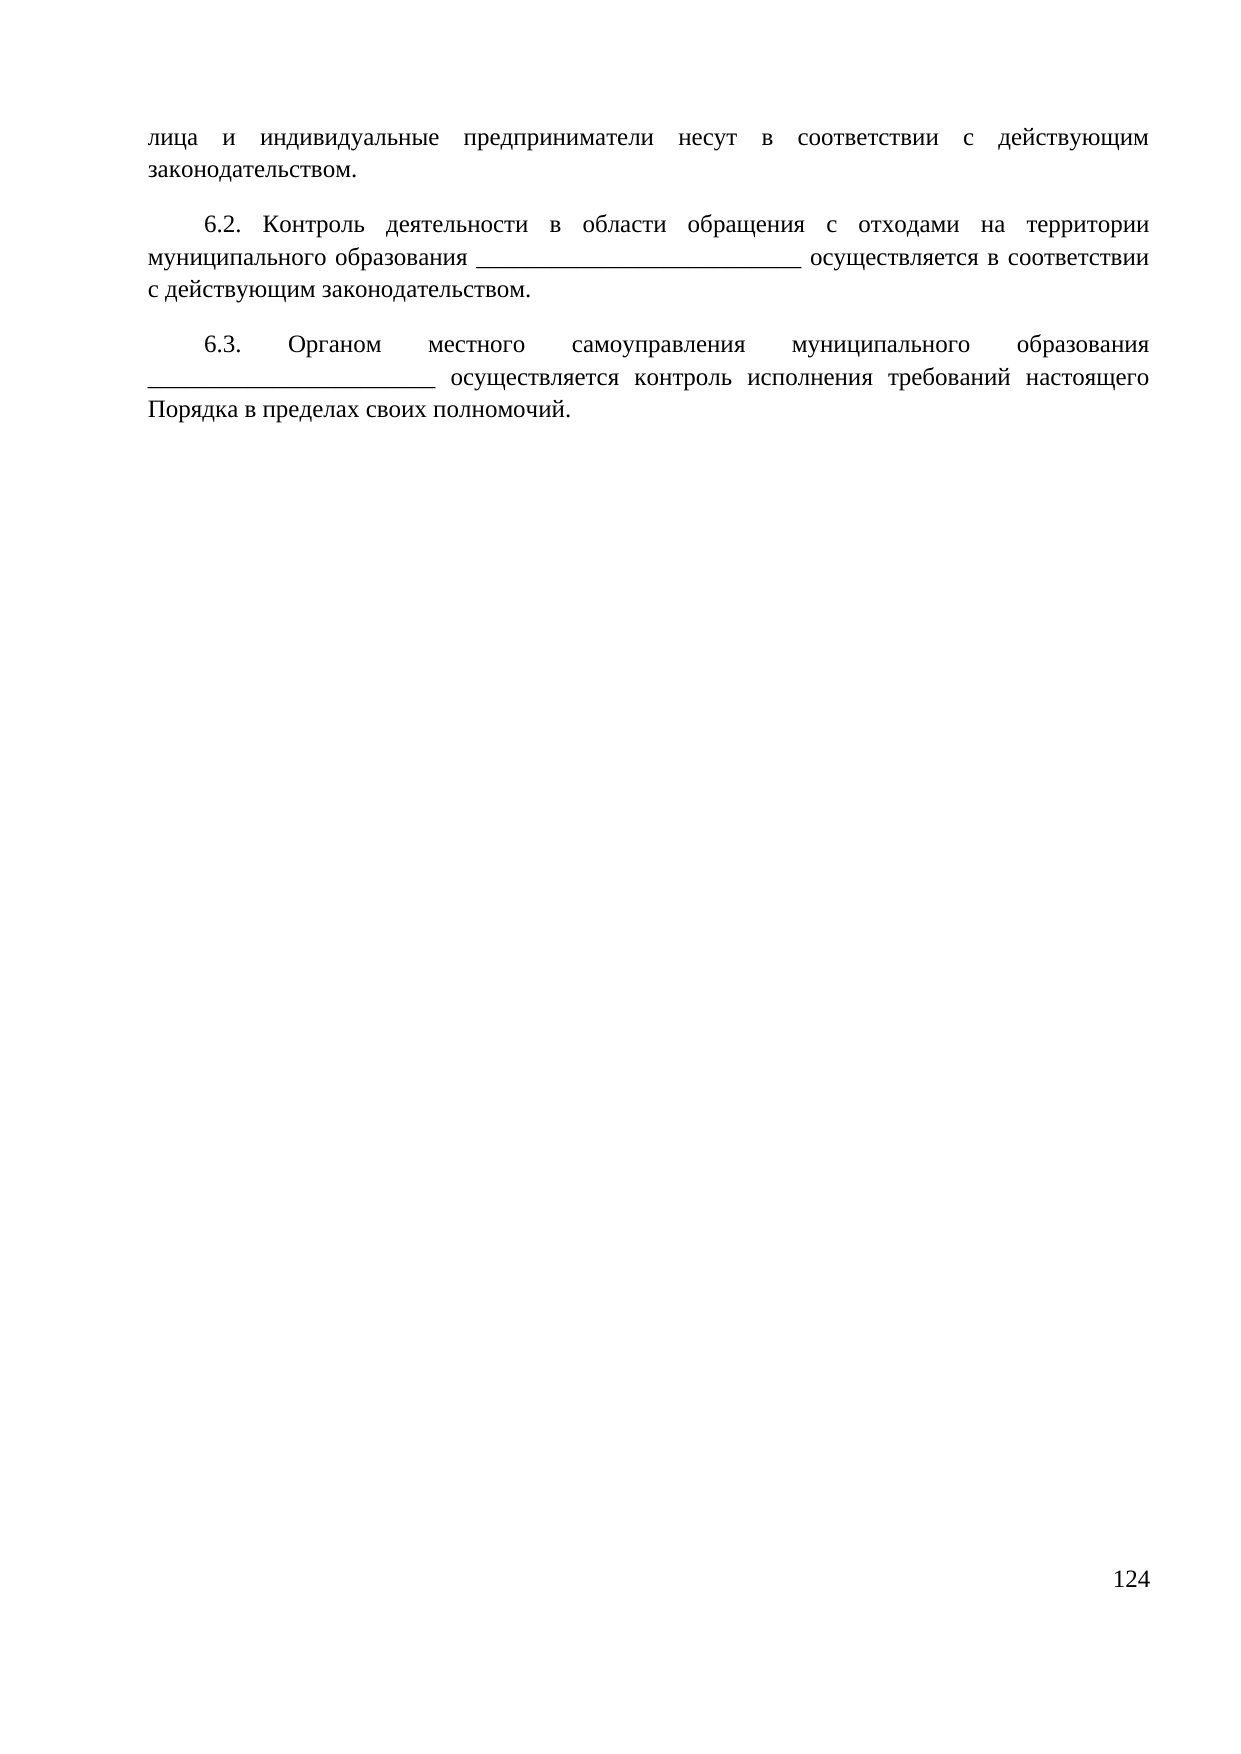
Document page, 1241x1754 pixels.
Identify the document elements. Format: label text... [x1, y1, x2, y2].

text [148, 118, 1150, 182]
text 6.2. Контроль деятельности в области обращения с отходами на территории муниципального образования __________________________ осуществляется в соответствии с действующим законодательством. [148, 206, 1150, 302]
text 6.3. Органом местного самоуправления муниципального образования _______________________ осуществляется контроль исполнения требований настоящего Порядка в пределах своих полномочий. [148, 326, 1150, 422]
